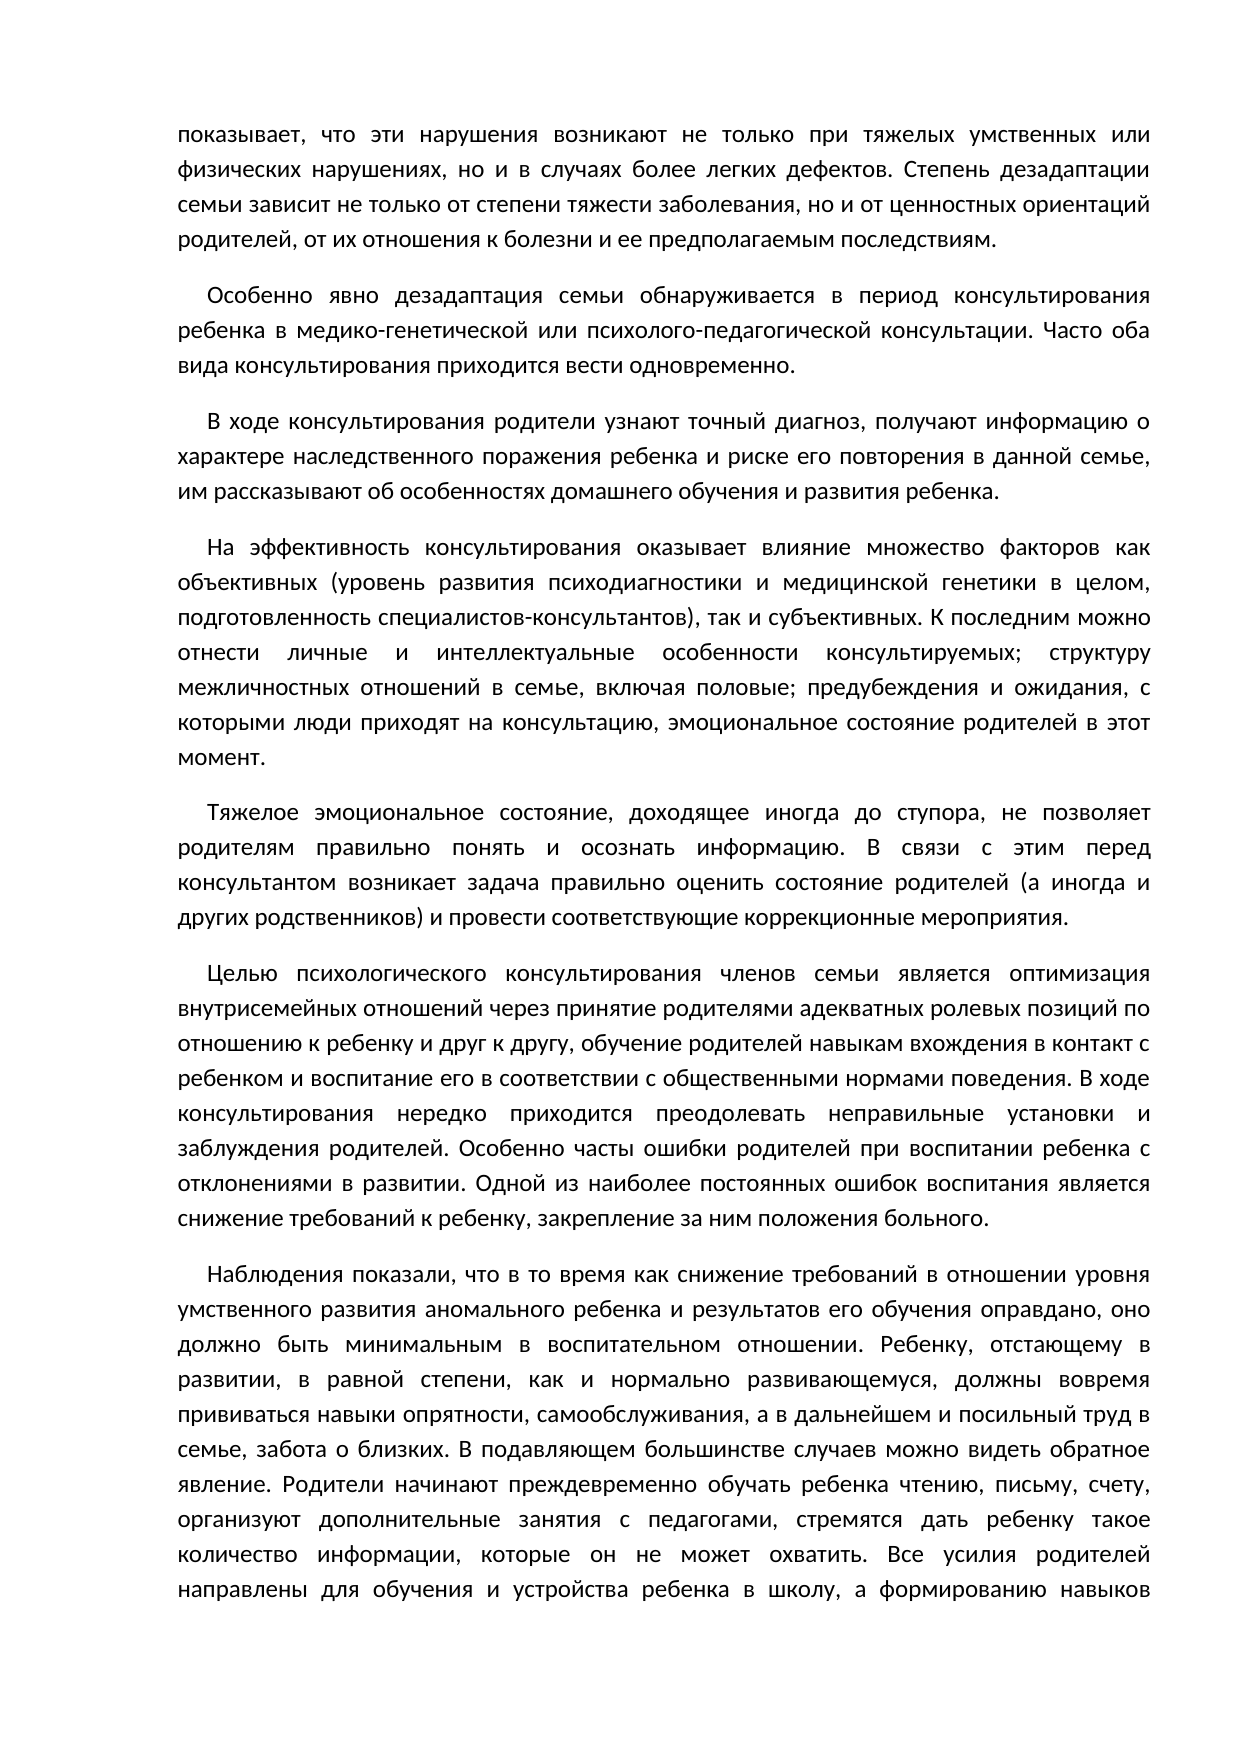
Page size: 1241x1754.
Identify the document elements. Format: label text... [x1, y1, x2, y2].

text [177, 1258, 1152, 1604]
text Особенно явно дезадаптация семьи обнаруживается в период консультирования ребенка в медико-генетической или психолого-педагогической консультации. Часто оба вида консультирования приходится вести одновременно. [177, 279, 1152, 379]
text В ходе консультирования родители узнают точный диагноз, получают информацию о характере наследственного поражения ребенка и риске его повторения в данной семье, им рассказывают об особенностях домашнего обучения и развития ребенка. [177, 405, 1152, 505]
text На эффективность консультирования оказывает влияние множество факторов как объективных (уровень развития психодиагностики и медицинской генетики в целом, подготовленность специалистов-консуль­тантов), так и субъективных. К последним можно отнести личные и интеллектуальные особенности консультируемых; структуру межличностных отношений в семье, включая половые; предубеждения и ожидания, с которыми люди приходят на консультацию, эмоциональное состояние родителей в этот момент. [177, 531, 1152, 771]
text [177, 118, 1152, 254]
text Целью психологического консультирования членов семьи является оптимизация внутрисемейных отношений через принятие родителями адекватных ролевых позиций по отношению к ребенку и друг к другу, обучение родителей навыкам вхождения в контакт с ребенком и воспитание его в соответствии с общественными нормами поведения. В ходе консультирования нередко приходится преодолевать неправильные установки и заблуждения родителей. Особенно часты ошибки родителей при воспитании ребенка с отклонениями в развитии. Одной из наиболее постоянных ошибок воспитания является снижение требований к ребенку, закрепление за ним положения больного. [177, 957, 1152, 1233]
text Тяжелое эмоциональное состояние, доходящее иногда до ступора, не позволяет родителям правильно понять и осознать информацию. В связи с этим перед консультантом возникает задача правильно оценить состояние родителей (а иногда и других родственников) и провести соответствующие коррекционные мероприятия. [177, 796, 1152, 932]
